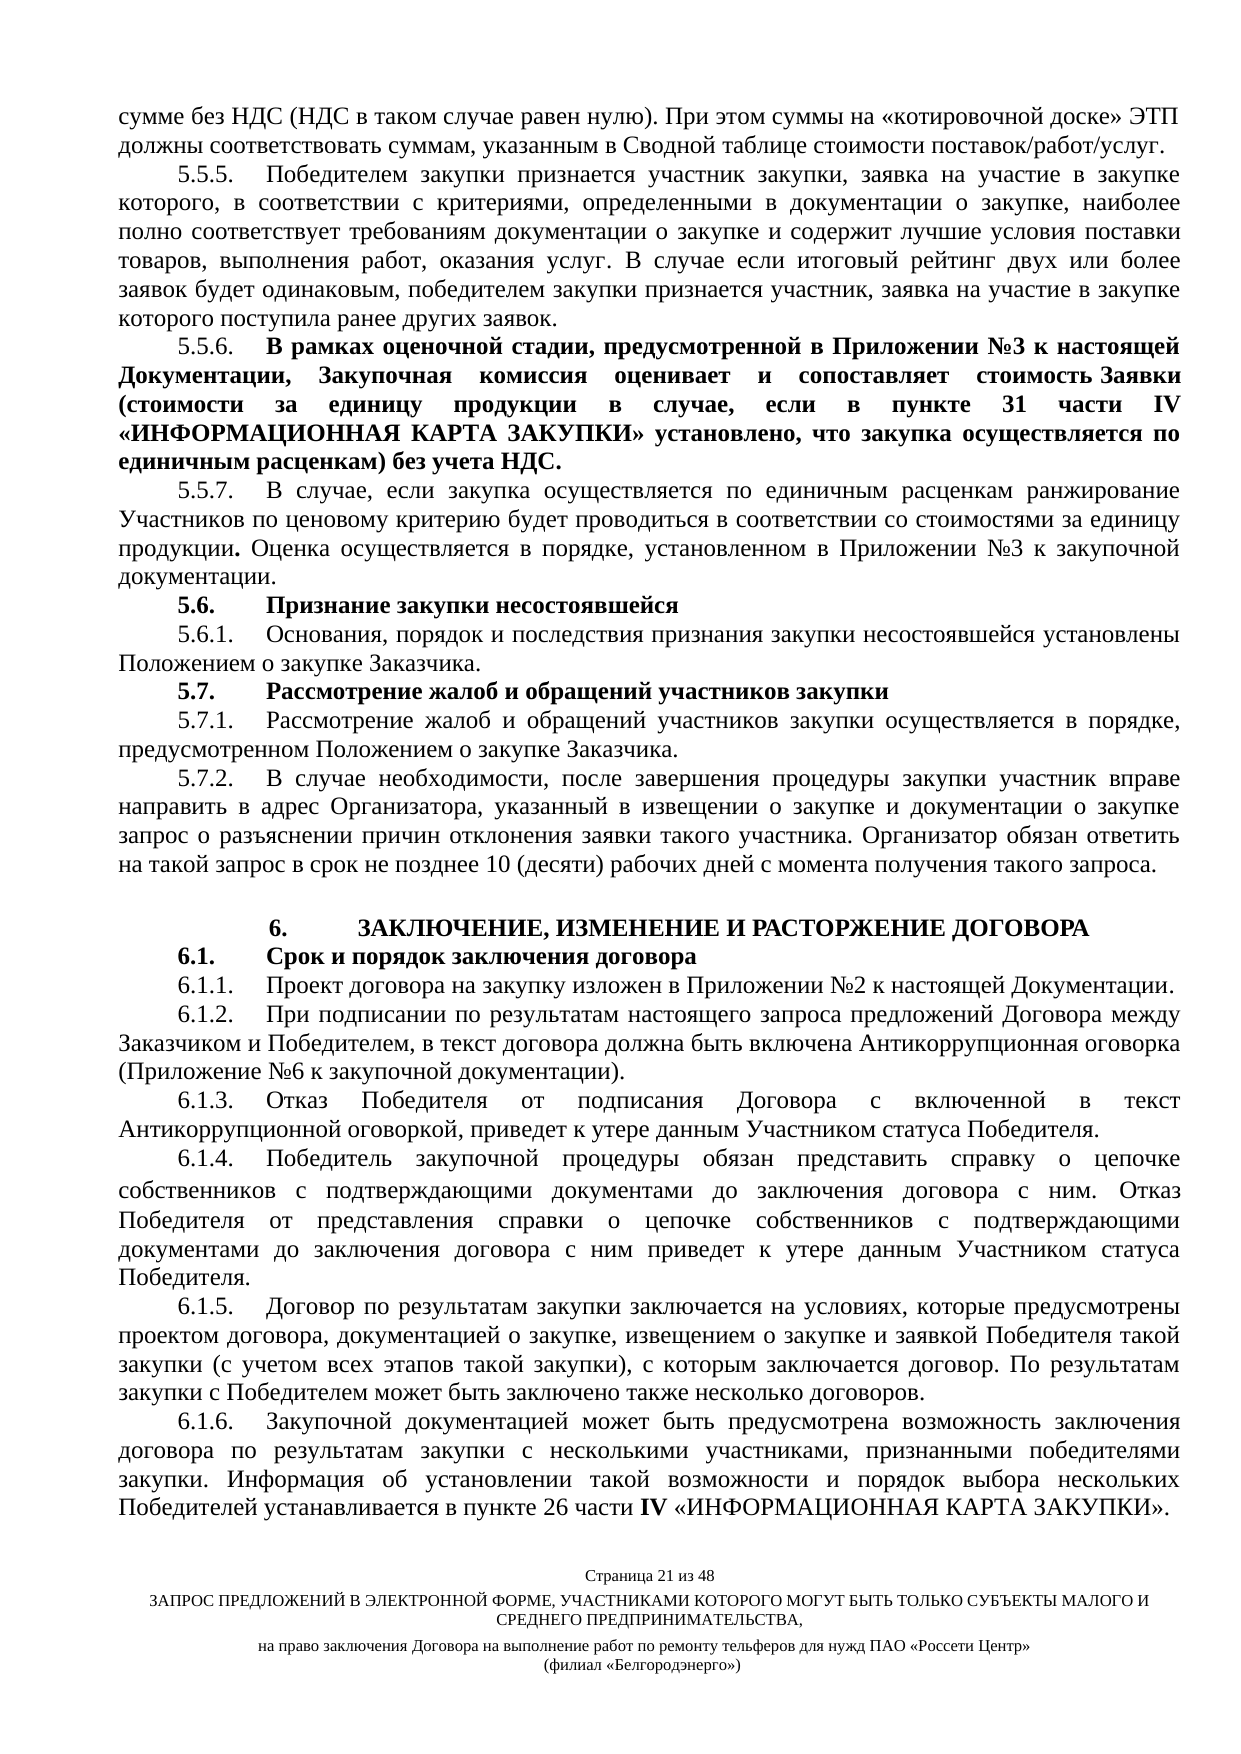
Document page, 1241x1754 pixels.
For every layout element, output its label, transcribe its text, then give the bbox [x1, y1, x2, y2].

subtitle Признание закупки несостоявшейся [118, 590, 1181, 619]
subtitle В рамках оценочной стадии, предусмотренной в Приложении №3 к настоящей Документации, Закупочная комиссия оценивает и сопоставляет стоимость Заявки (стоимости за единицу продукции в случае, если в пункте 31 части IV «ИНФОРМАЦИОННАЯ КАРТА ЗАКУПКИ» установлено, что закупка осуществляется по единичным расценкам) без учета НДС. [118, 331, 1181, 475]
subtitle При подписании по результатам настоящего запроса предложений Договора между Заказчиком и Победителем, в текст договора должна быть включена Антикоррупционная оговорка (Приложение №6 к закупочной документации). [118, 999, 1181, 1085]
subtitle Проект договора на закупку изложен в Приложении №2 к настоящей Документации. [118, 970, 1181, 999]
subtitle Победителем закупки признается участник закупки, заявка на участие в закупке которого, в соответствии с критериями, определенными в документации о закупке, наиболее полно соответствует требованиям документации о закупке и содержит лучшие условия поставки товаров, выполнения работ, оказания услуг. В случае если итоговый рейтинг двух или более заявок будет одинаковым, победителем закупки признается участник, заявка на участие в закупке которого поступила ранее других заявок. [118, 159, 1181, 331]
subtitle Рассмотрение жалоб и обращений участников закупки [118, 676, 1181, 705]
subtitle Рассмотрение жалоб и обращений участников закупки осуществляется в порядке, предусмотренном Положением о закупке Заказчика. [118, 705, 1181, 763]
subtitle Основания, порядок и последствия признания закупки несостоявшейся установлены Положением о закупке Заказчика. [118, 619, 1181, 676]
subtitle ЗАКЛЮЧЕНИЕ, ИЗМЕНЕНИЕ И РАСТОРЖЕНИЕ ДОГОВОРА [118, 913, 1181, 941]
subtitle В случае, если закупка осуществляется по единичным расценкам ранжирование Участников по ценовому критерию будет проводиться в соответствии со стоимостями за единицу продукции. Оценка осуществляется в порядке, установленном в Приложении №3 к закупочной документации. [118, 475, 1181, 590]
subtitle Срок и порядок заключения договора [118, 941, 1181, 970]
subtitle Отказ Победителя от подписания Договора с включенной в текст Антикоррупционной оговоркой, приведет к утере данным Участником статуса Победителя. [118, 1085, 1181, 1143]
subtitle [118, 101, 1181, 159]
subtitle Договор по результатам закупки заключается на условиях, которые предусмотрены проектом договора, документацией о закупке, извещением о закупке и заявкой Победителя такой закупки (с учетом всех этапов такой закупки), с которым заключается договор. По результатам закупки с Победителем может быть заключено также несколько договоров. [118, 1291, 1181, 1406]
subtitle Закупочной документацией может быть предусмотрена возможность заключения договора по результатам закупки с несколькими участниками, признанными победителями закупки. Информация об установлении такой возможности и порядок выбора нескольких Победителей устанавливается в пункте 26 части IV «ИНФОРМАЦИОННАЯ КАРТА ЗАКУПКИ». [118, 1406, 1181, 1521]
subtitle Победитель закупочной процедуры обязан представить справку о цепочке собственников с подтверждающими документами до заключения договора с ним. Отказ Победителя от представления справки о цепочке собственников с подтверждающими документами до заключения договора с ним приведет к утере данным Участником статуса Победителя. [118, 1143, 1181, 1291]
subtitle В случае необходимости, после завершения процедуры закупки участник вправе направить в адрес Организатора, указанный в извещении о закупке и документации о закупке запрос о разъяснении причин отклонения заявки такого участника. Организатор обязан ответить на такой запрос в срок не позднее 10 (десяти) рабочих дней с момента получения такого запроса. [118, 763, 1181, 878]
